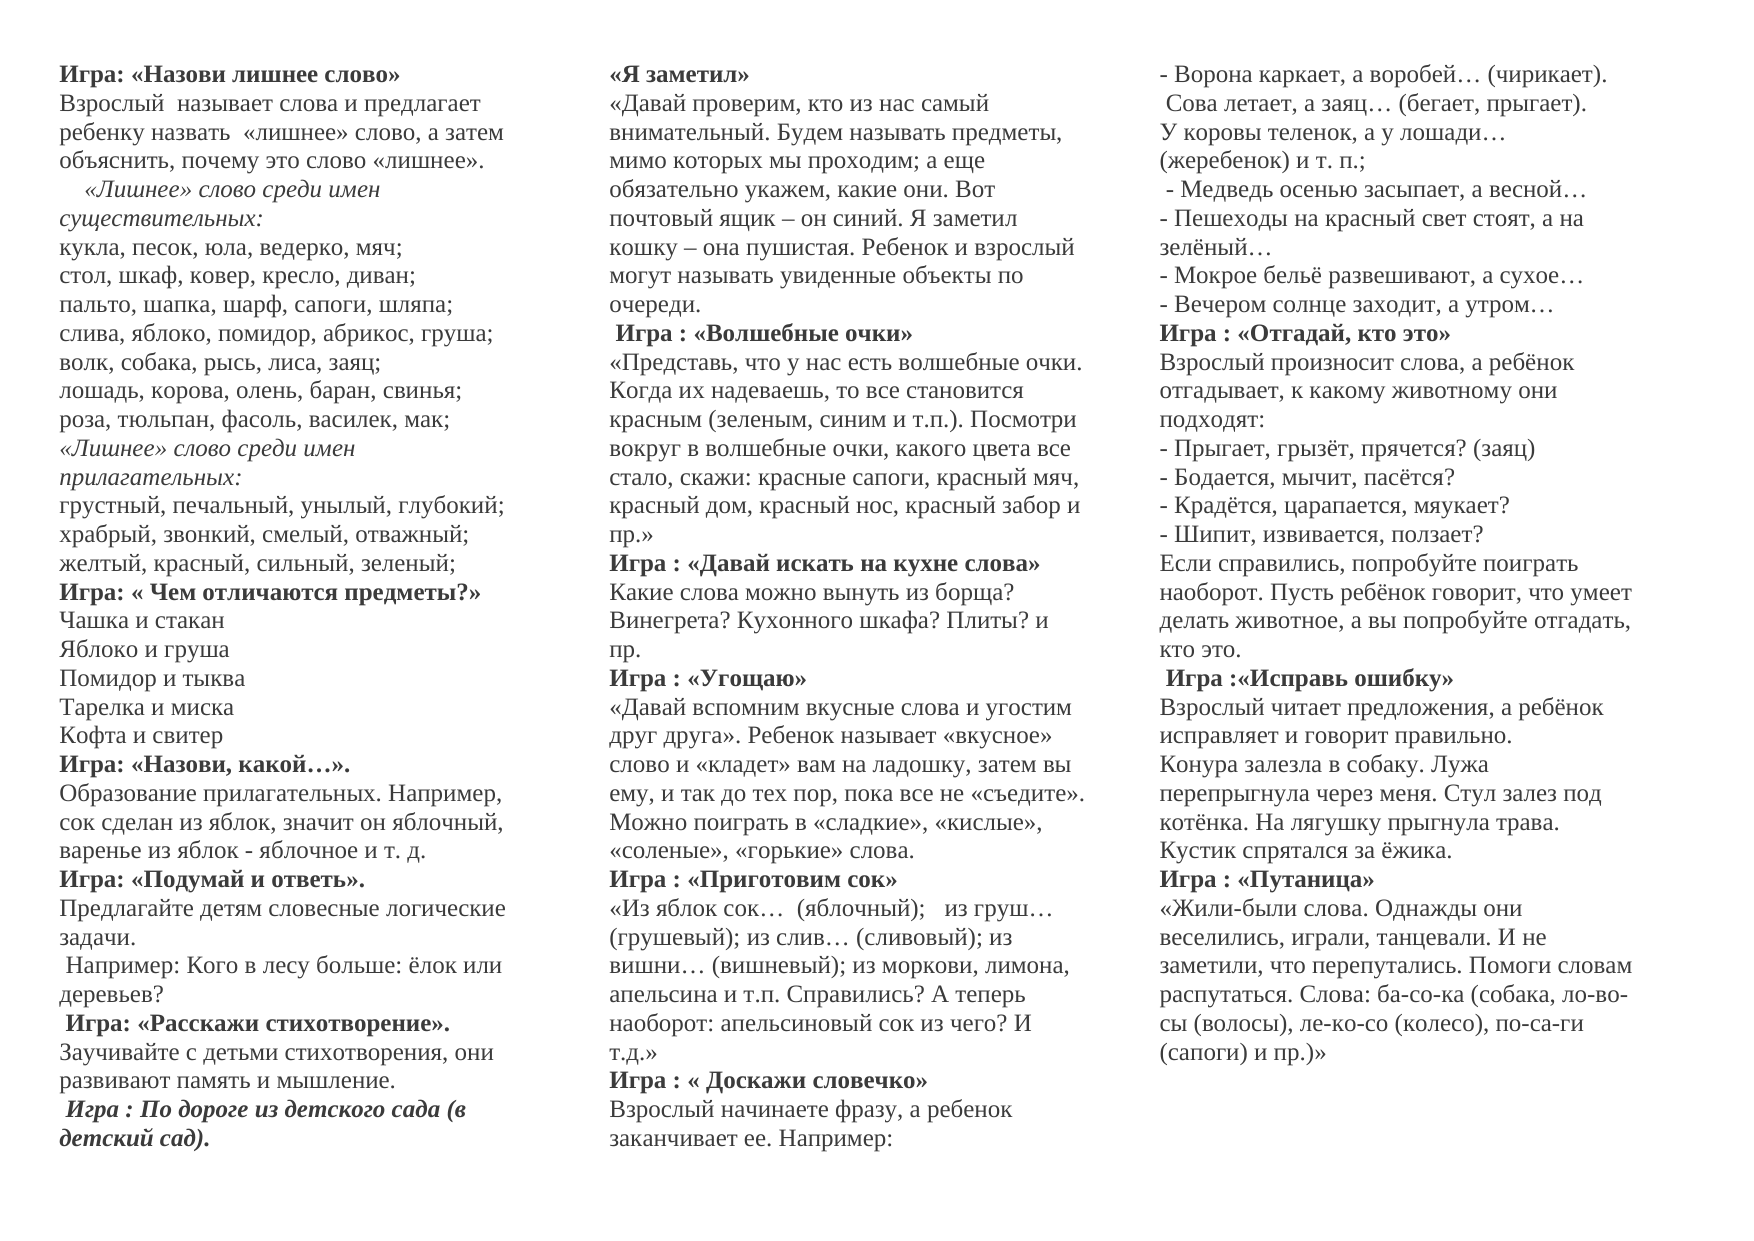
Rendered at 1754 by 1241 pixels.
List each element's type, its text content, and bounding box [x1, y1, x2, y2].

text - Мокрое бельё развешивают, а сухое… [1159, 260, 1636, 289]
text «Я заметил» [609, 59, 1086, 88]
text кукла, песок, юла, ведерко, мяч; [59, 232, 535, 260]
text Игра : «Приготовим сок» [609, 864, 1086, 893]
text слива, яблоко, помидор, абрикос, груша; [59, 318, 535, 347]
text «Жили-были слова. Однажды они веселились, играли, танцевали. И не заметили, что перепутались. Помоги словам распутаться. Слова: ба-со-ка (собака, ло-во-сы (волосы), ле-ко-со (колесо), по-са-ги (сапоги) и пр.)» [1159, 893, 1636, 1065]
text желтый, красный, сильный, зеленый; [59, 548, 535, 577]
text Взрослый произносит слова, а ребёнок отгадывает, к какому животному они подходят: [1159, 347, 1636, 433]
text «Давай вспомним вкусные слова и угостим друг друга». Ребенок называет «вкусное» слово и «кладет» вам на ладошку, затем вы ему, и так до тех пор, пока все не «съедите». Можно поиграть в «сладкие», «кислые», «соленые», «горькие» слова. [609, 692, 1086, 864]
text - Крадётся, царапается, мяукает? [1159, 490, 1636, 519]
text Игра: « Чем отличаются предметы?» [59, 577, 535, 605]
text - Пешеходы на красный свет стоят, а на зелёный… [1159, 203, 1636, 260]
text Сова летает, а заяц… (бегает, прыгает). [1159, 88, 1636, 117]
text Игра: «Подумай и ответь». [59, 864, 535, 893]
text стол, шкаф, ковер, кресло, диван; [59, 260, 535, 289]
text Конура залезла в собаку. Лужа перепрыгнула через меня. Стул залез под котёнка. На лягушку прыгнула трава. Кустик спрятался за ёжика. [1159, 749, 1636, 864]
text «Из яблок сок… (яблочный); из груш… (грушевый); из слив… (сливовый); из вишни… (вишневый); из моркови, лимона, апельсина и т.п. Справились? А теперь наоборот: апельсиновый сок из чего? И т.д.» [609, 893, 1086, 1065]
text - Вечером солнце заходит, а утром… [1159, 289, 1636, 318]
text Взрослый читает предложения, а ребёнок исправляет и говорит правильно. [1159, 692, 1636, 749]
text - Бодается, мычит, пасётся? [1159, 462, 1636, 490]
text - Шипит, извивается, ползает? [1159, 519, 1636, 548]
text Игра :«Исправь ошибку» [1159, 663, 1636, 692]
text «Лишнее» слово среди имен существительных: [59, 174, 535, 232]
text Игра : «Волшебные очки» [609, 318, 1086, 347]
text Тарелка и миска [59, 692, 535, 720]
text храбрый, звонкий, смелый, отважный; [59, 519, 535, 548]
text волк, собака, рысь, лиса, заяц; [59, 347, 535, 375]
text Предлагайте детям словесные логические задачи. [59, 893, 535, 950]
text Игра : « Доскажи словечко» [609, 1065, 1086, 1094]
text Игра: «Расскажи стихотворение». [59, 1008, 535, 1037]
text Игра : По дороге из детского сада (в детский сад). [59, 1094, 535, 1152]
text грустный, печальный, унылый, глубокий; [59, 490, 535, 519]
text пальто, шапка, шарф, сапоги, шляпа; [59, 289, 535, 318]
text Какие слова можно вынуть из борща? Винегрета? Кухонного шкафа? Плиты? и пр. [609, 577, 1086, 663]
text «Давай проверим, кто из нас самый внимательный. Будем называть предметы, мимо которых мы проходим; а еще обязательно укажем, какие они. Вот почтовый ящик – он синий. Я заметил кошку – она пушистая. Ребенок и взрослый могут называть увиденные объекты по очереди. [609, 88, 1086, 318]
text У коровы теленок, а у лошади… (жеребенок) и т. п.; [1159, 117, 1636, 174]
text Игра : «Отгадай, кто это» [1159, 318, 1636, 347]
text Заучивайте с детьми стихотворения, они развивают память и мышление. [59, 1037, 535, 1094]
text Взрослый называет слова и предлагает ребенку назвать «лишнее» слово, а затем объяснить, почему это слово «лишнее». [59, 88, 535, 174]
text Чашка и стакан [59, 605, 535, 634]
text «Представь, что у нас есть волшебные очки. Когда их надеваешь, то все становится красным (зеленым, синим и т.п.). Посмотри вокруг в волшебные очки, какого цвета все стало, скажи: красные сапоги, красный мяч, красный дом, красный нос, красный забор и пр.» [609, 347, 1086, 548]
text Кофта и свитер [59, 720, 535, 749]
text Взрослый начинаете фразу, а ребенок заканчивает ее. Например: [609, 1094, 1086, 1152]
text Например: Кого в лесу больше: ёлок или деревьев? [59, 950, 535, 1008]
text - Ворона каркает, а воробей… (чирикает). [1159, 59, 1636, 88]
text Образование прилагательных. Например, сок сделан из яблок, значит он яблочный, варенье из яблок - яблочное и т. д. [59, 778, 535, 864]
text роза, тюльпан, фасоль, василек, мак; [59, 404, 535, 433]
text Игра : «Давай искать на кухне слова» [609, 548, 1086, 577]
text Помидор и тыква [59, 663, 535, 692]
text лошадь, корова, олень, баран, свинья; [59, 375, 535, 404]
text Игра: «Назови, какой…». [59, 749, 535, 778]
text «Лишнее» слово среди имен прилагательных: [59, 433, 535, 490]
text - Медведь осенью засыпает, а весной… [1159, 174, 1636, 203]
text Игра : «Путаница» [1159, 864, 1636, 893]
text Игра : «Угощаю» [609, 663, 1086, 692]
text Игра: «Назови лишнее слово» [59, 59, 535, 88]
text Яблоко и груша [59, 634, 535, 663]
text - Прыгает, грызёт, прячется? (заяц) [1159, 433, 1636, 462]
text Если справились, попробуйте поиграть наоборот. Пусть ребёнок говорит, что умеет делать животное, а вы попробуйте отгадать, кто это. [1159, 548, 1636, 663]
